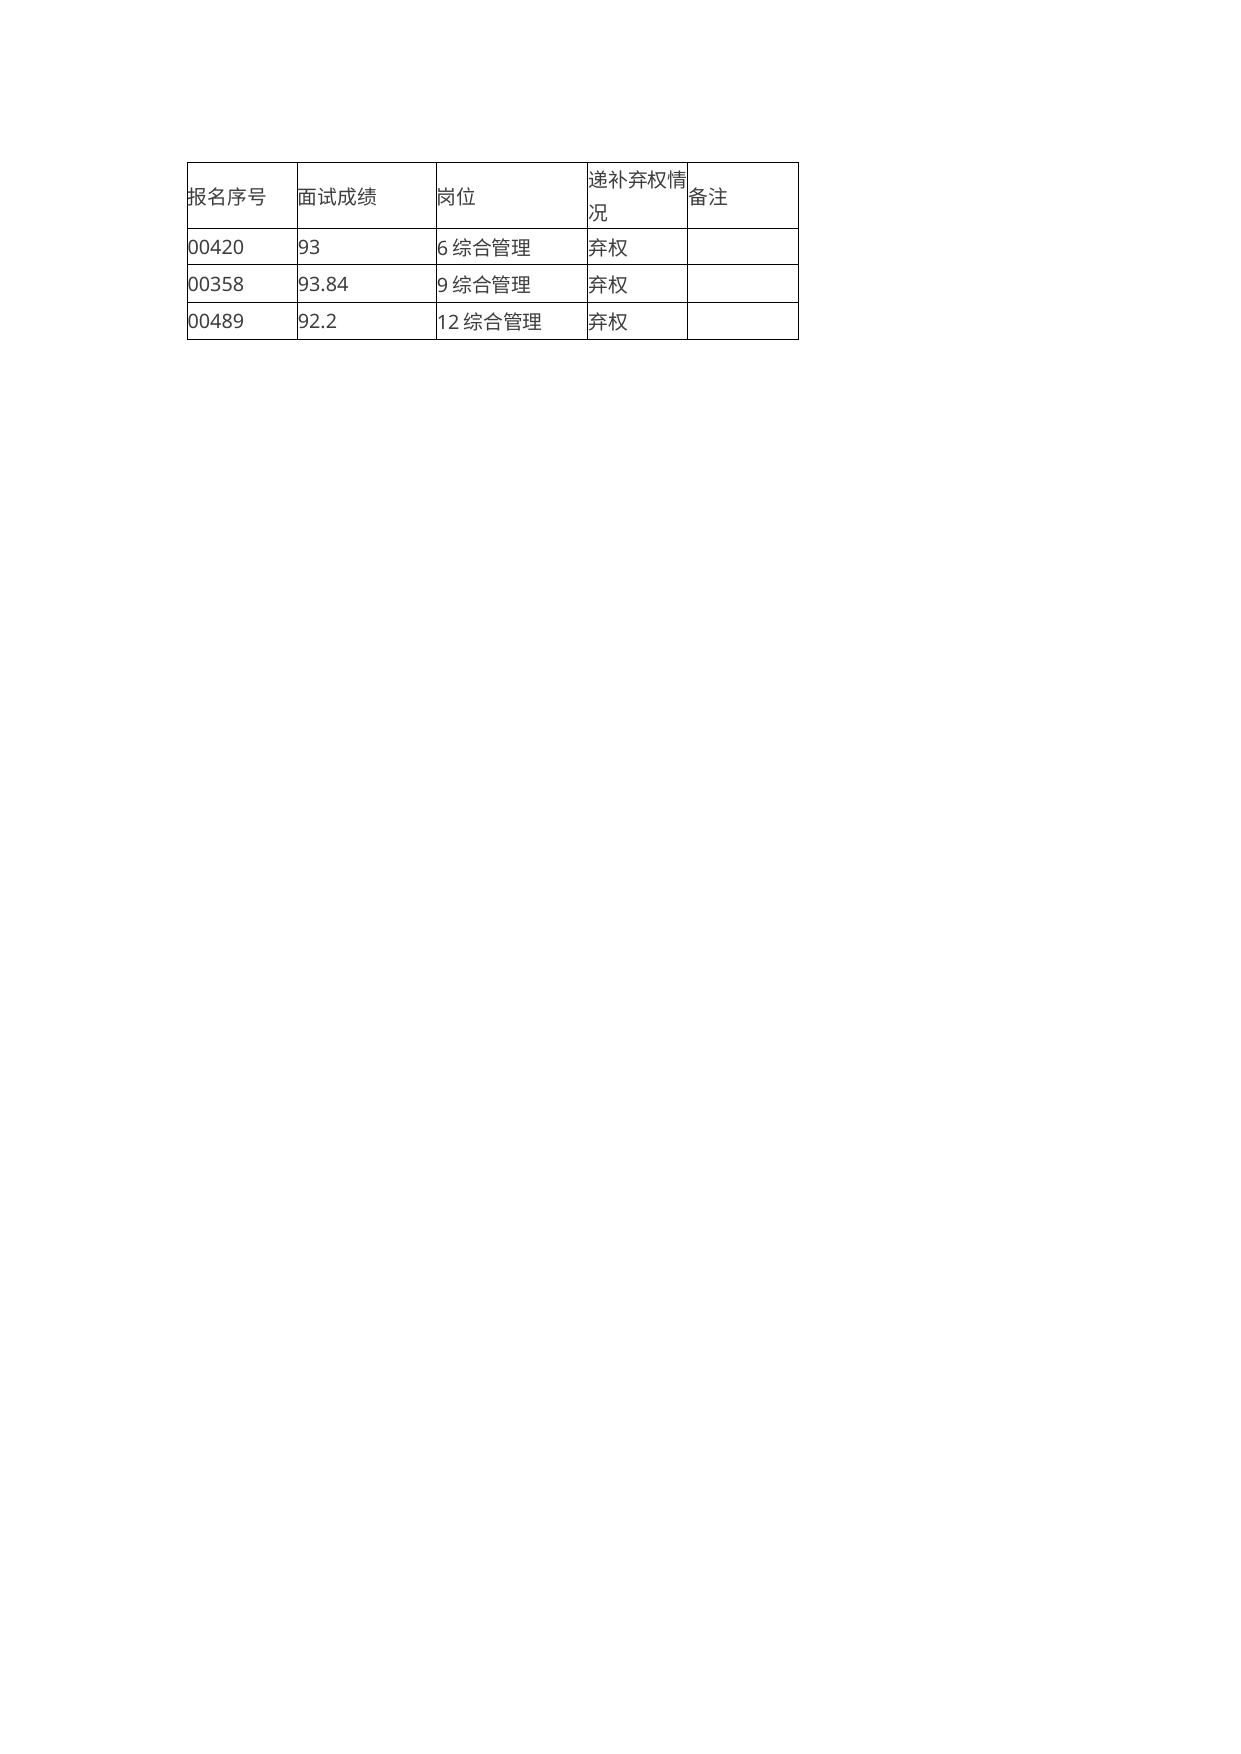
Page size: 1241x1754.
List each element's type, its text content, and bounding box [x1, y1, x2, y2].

table_header 岗位 [437, 163, 587, 228]
table_cell 00420 [188, 229, 297, 264]
table_cell 6综合管理 [437, 229, 587, 264]
table_header 递补弃权情况 [588, 163, 687, 228]
table_cell 93 [298, 229, 436, 264]
table_header 面试成绩 [298, 163, 436, 228]
table_cell 00358 [188, 265, 297, 302]
table_cell 00489 [188, 303, 297, 339]
table_cell [688, 265, 798, 302]
table_cell 弃权 [588, 229, 687, 264]
table_cell 12综合管理 [437, 303, 587, 339]
table_cell 弃权 [588, 303, 687, 339]
table_cell [688, 303, 798, 339]
table_cell [688, 229, 798, 264]
table_cell 93.84 [298, 265, 436, 302]
table_cell 弃权 [588, 265, 687, 302]
table_cell 9综合管理 [437, 265, 587, 302]
table_header 报名序号 [188, 163, 297, 228]
table_cell 92.2 [298, 303, 436, 339]
table_header 备注 [688, 163, 798, 228]
